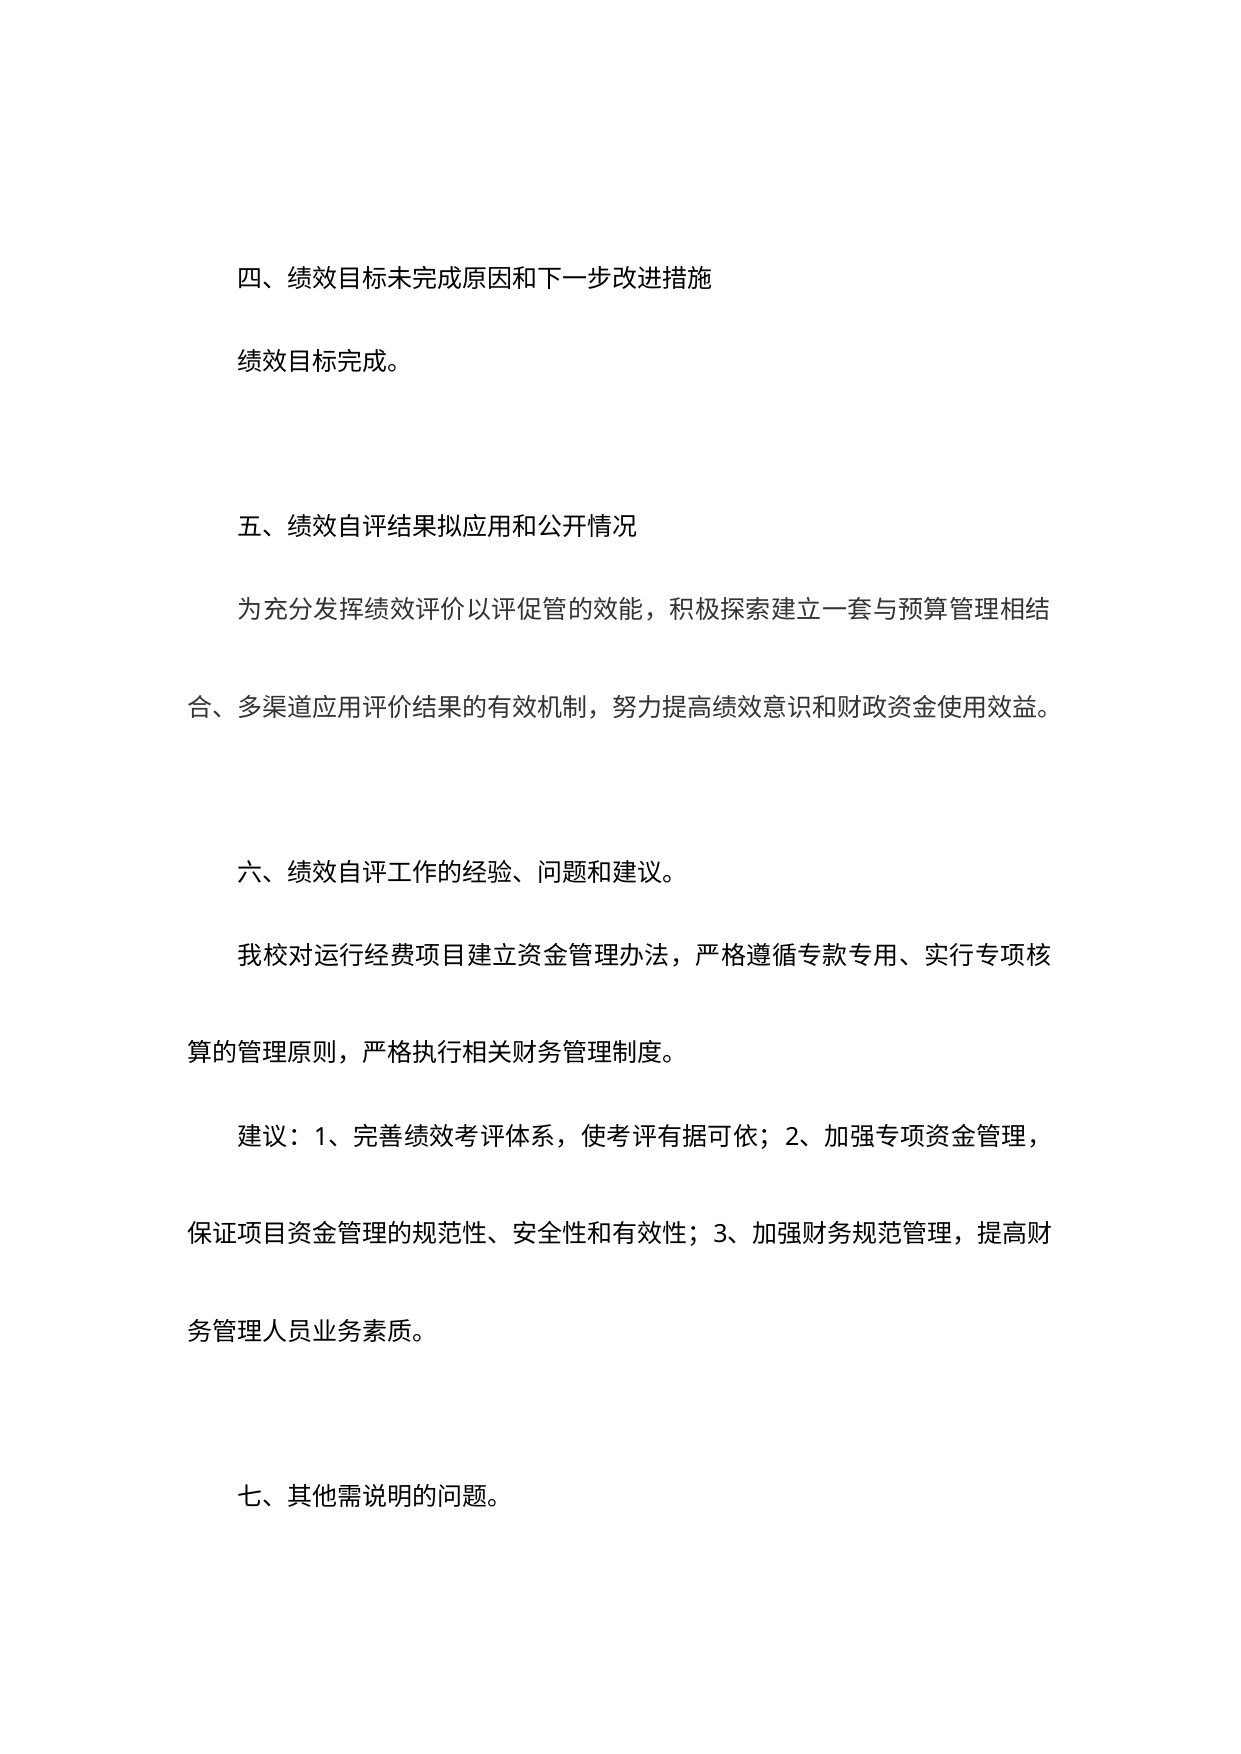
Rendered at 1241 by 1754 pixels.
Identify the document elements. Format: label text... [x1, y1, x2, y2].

text 我校对运行经费项目建立资金管理办法，严格遵循专款专用、实行专项核算的管理原则，严格执行相关财务管理制度。 [187, 921, 1053, 1083]
text 绩效目标完成。 [187, 327, 1053, 392]
text 为充分发挥绩效评价以评促管的效能，积极探索建立一套与预算管理相结合、多渠道应用评价结果的有效机制，努力提高绩效意识和财政资金使用效益。 [187, 575, 1053, 738]
text 六、绩效自评工作的经验、问题和建议。 [187, 838, 1053, 903]
text 五、绩效自评结果拟应用和公开情况 [187, 492, 1053, 557]
text 七、其他需说明的问题。 [187, 1462, 1053, 1527]
text 四、绩效目标未完成原因和下一步改进措施 [187, 244, 1053, 309]
text 建议：1、完善绩效考评体系，使考评有据可依；2、加强专项资金管理，保证项目资金管理的规范性、安全性和有效性；3、加强财务规范管理，提高财务管理人员业务素质。 [187, 1102, 1053, 1362]
